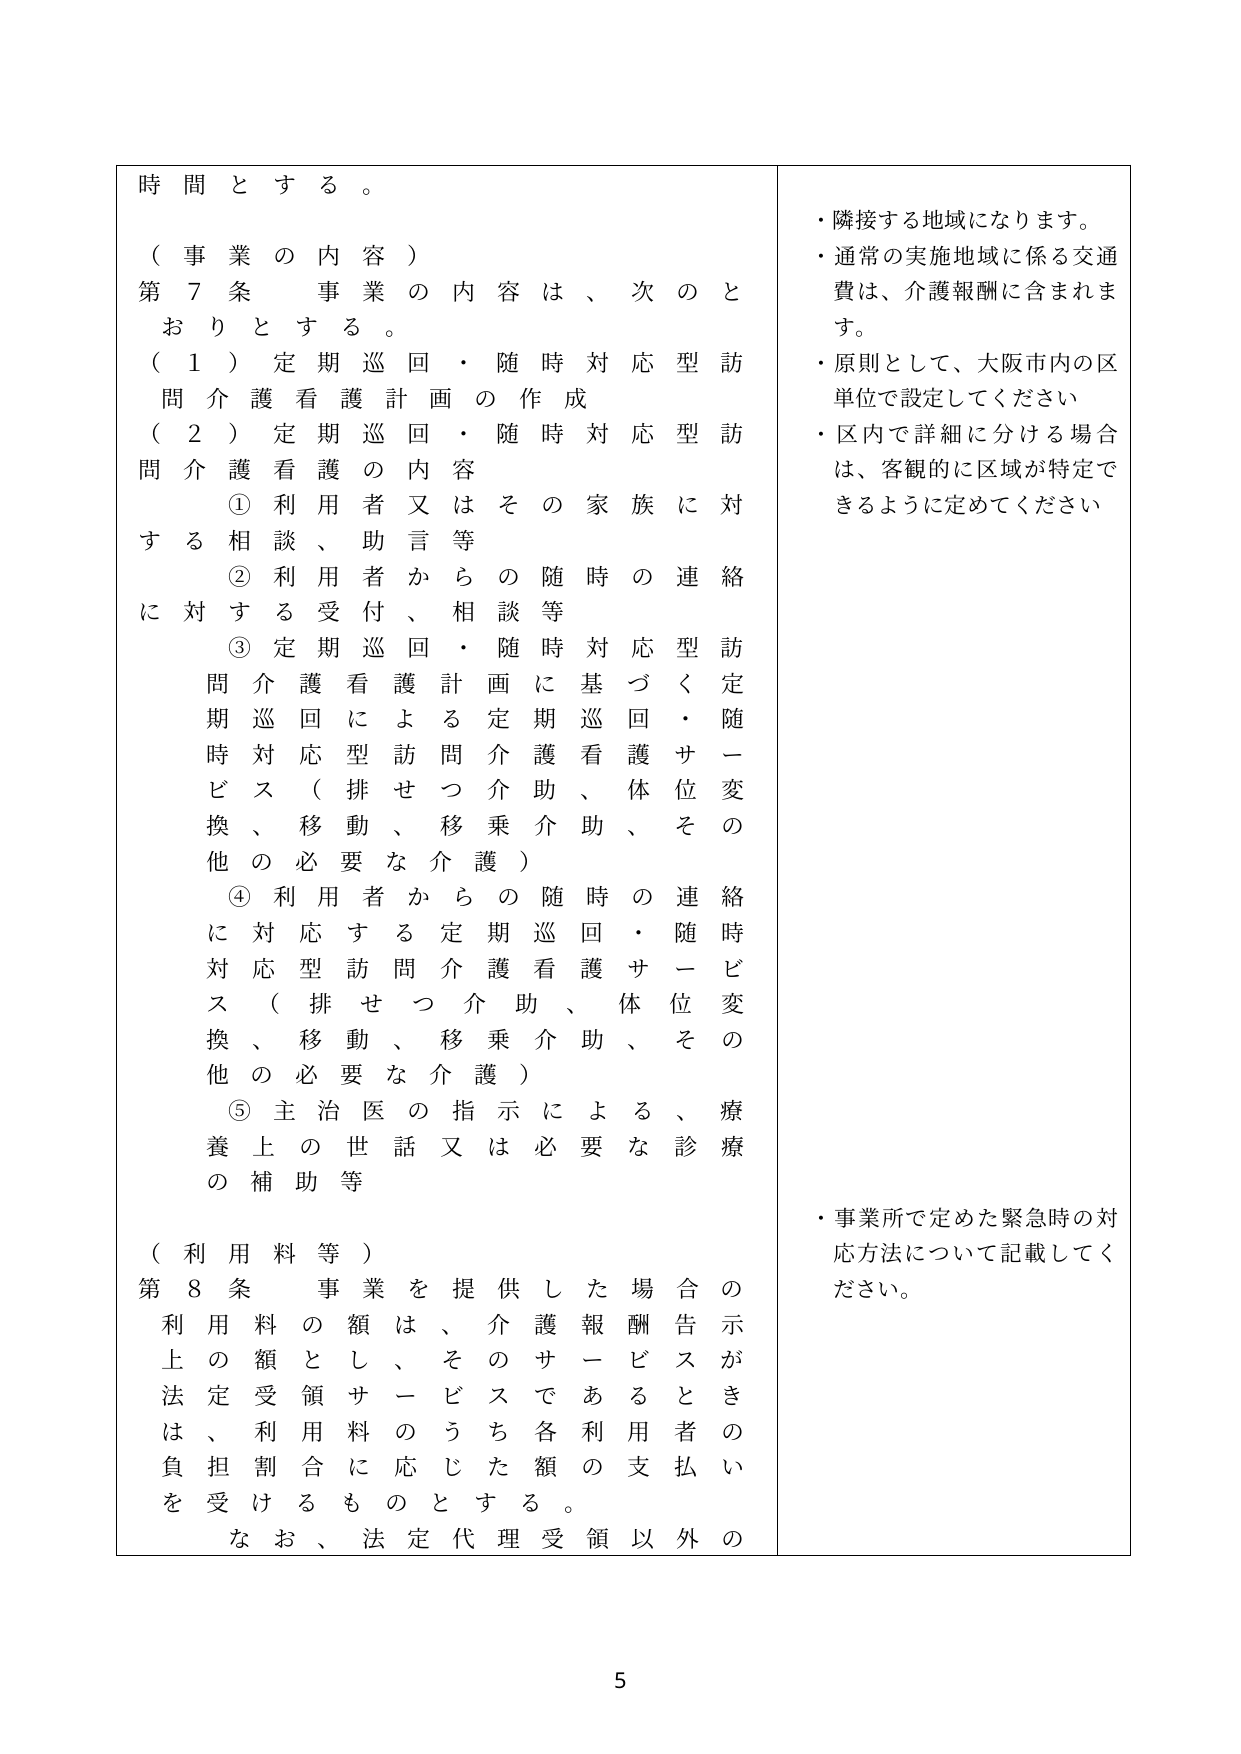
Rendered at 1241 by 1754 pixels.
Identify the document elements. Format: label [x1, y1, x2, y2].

table_cell [778, 166, 1130, 1555]
table_cell [117, 166, 777, 1555]
